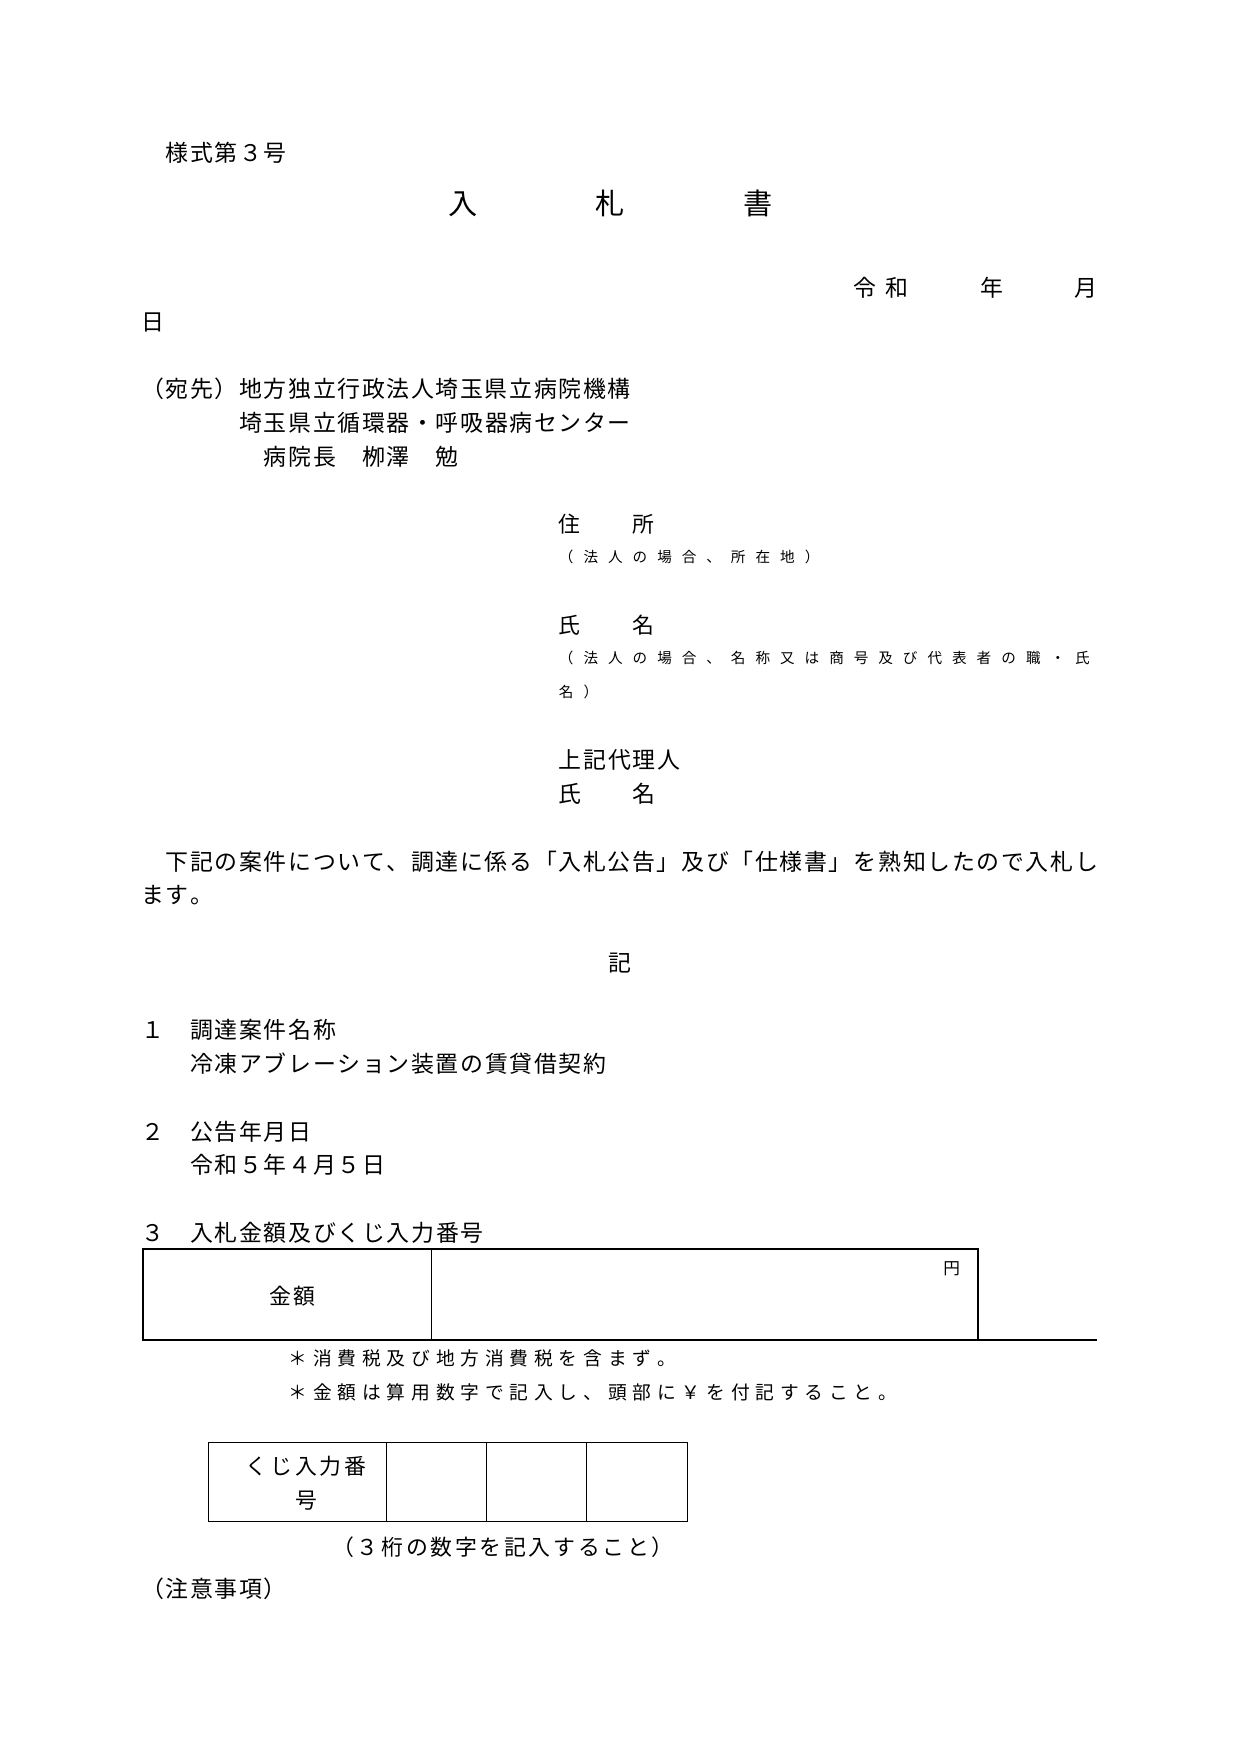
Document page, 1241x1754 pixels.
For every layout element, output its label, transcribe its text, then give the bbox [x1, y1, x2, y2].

text １ 調達案件名称 [141, 1012, 1099, 1046]
table_cell （３桁の数字を記入すること） [209, 1522, 687, 1571]
text 入 札 書 [141, 168, 1099, 236]
text 冷凍アブレーション装置の賃貸借契約 [141, 1046, 1099, 1079]
text 氏 名 [539, 607, 1099, 641]
text 記 [141, 944, 1099, 978]
text 上記代理人 [141, 742, 1099, 776]
table_header [387, 1443, 486, 1521]
text 下記の案件について、調達に係る「入札公告」及び「仕様書」を熟知したので入札します。 [141, 843, 1099, 911]
text 埼玉県立循環器・呼吸器病センター [141, 404, 1099, 438]
text 病院長 栁澤 勉 [141, 438, 1099, 472]
text ３ 入札金額及びくじ入力番号 [141, 1214, 1099, 1248]
table_header 金額 [144, 1250, 431, 1339]
text （宛先）地方独立行政法人埼玉県立病院機構 [141, 371, 1099, 404]
text 様式第３号 [162, 134, 1099, 168]
text 令和 年 月 日 [141, 269, 1099, 337]
text （法人の場合、名称又は商号及び代表者の職・氏名） [539, 641, 1099, 708]
text （法人の場合、所在地） [539, 539, 1099, 573]
text 氏 名 [141, 776, 1099, 809]
text （注意事項） [141, 1571, 1099, 1605]
table_header [587, 1443, 687, 1521]
text ２ 公告年月日 [141, 1113, 1099, 1147]
table_header 円 [432, 1250, 977, 1339]
text 住 所 [539, 506, 1099, 539]
table_header [487, 1443, 586, 1521]
table_cell ＊消費税及び地方消費税を含まず。 ＊金額は算用数字で記入し、頭部に￥を付記すること。 [263, 1341, 1097, 1408]
text 令和５年４月５日 [141, 1147, 1099, 1181]
table_header くじ入力番号 [209, 1443, 386, 1521]
